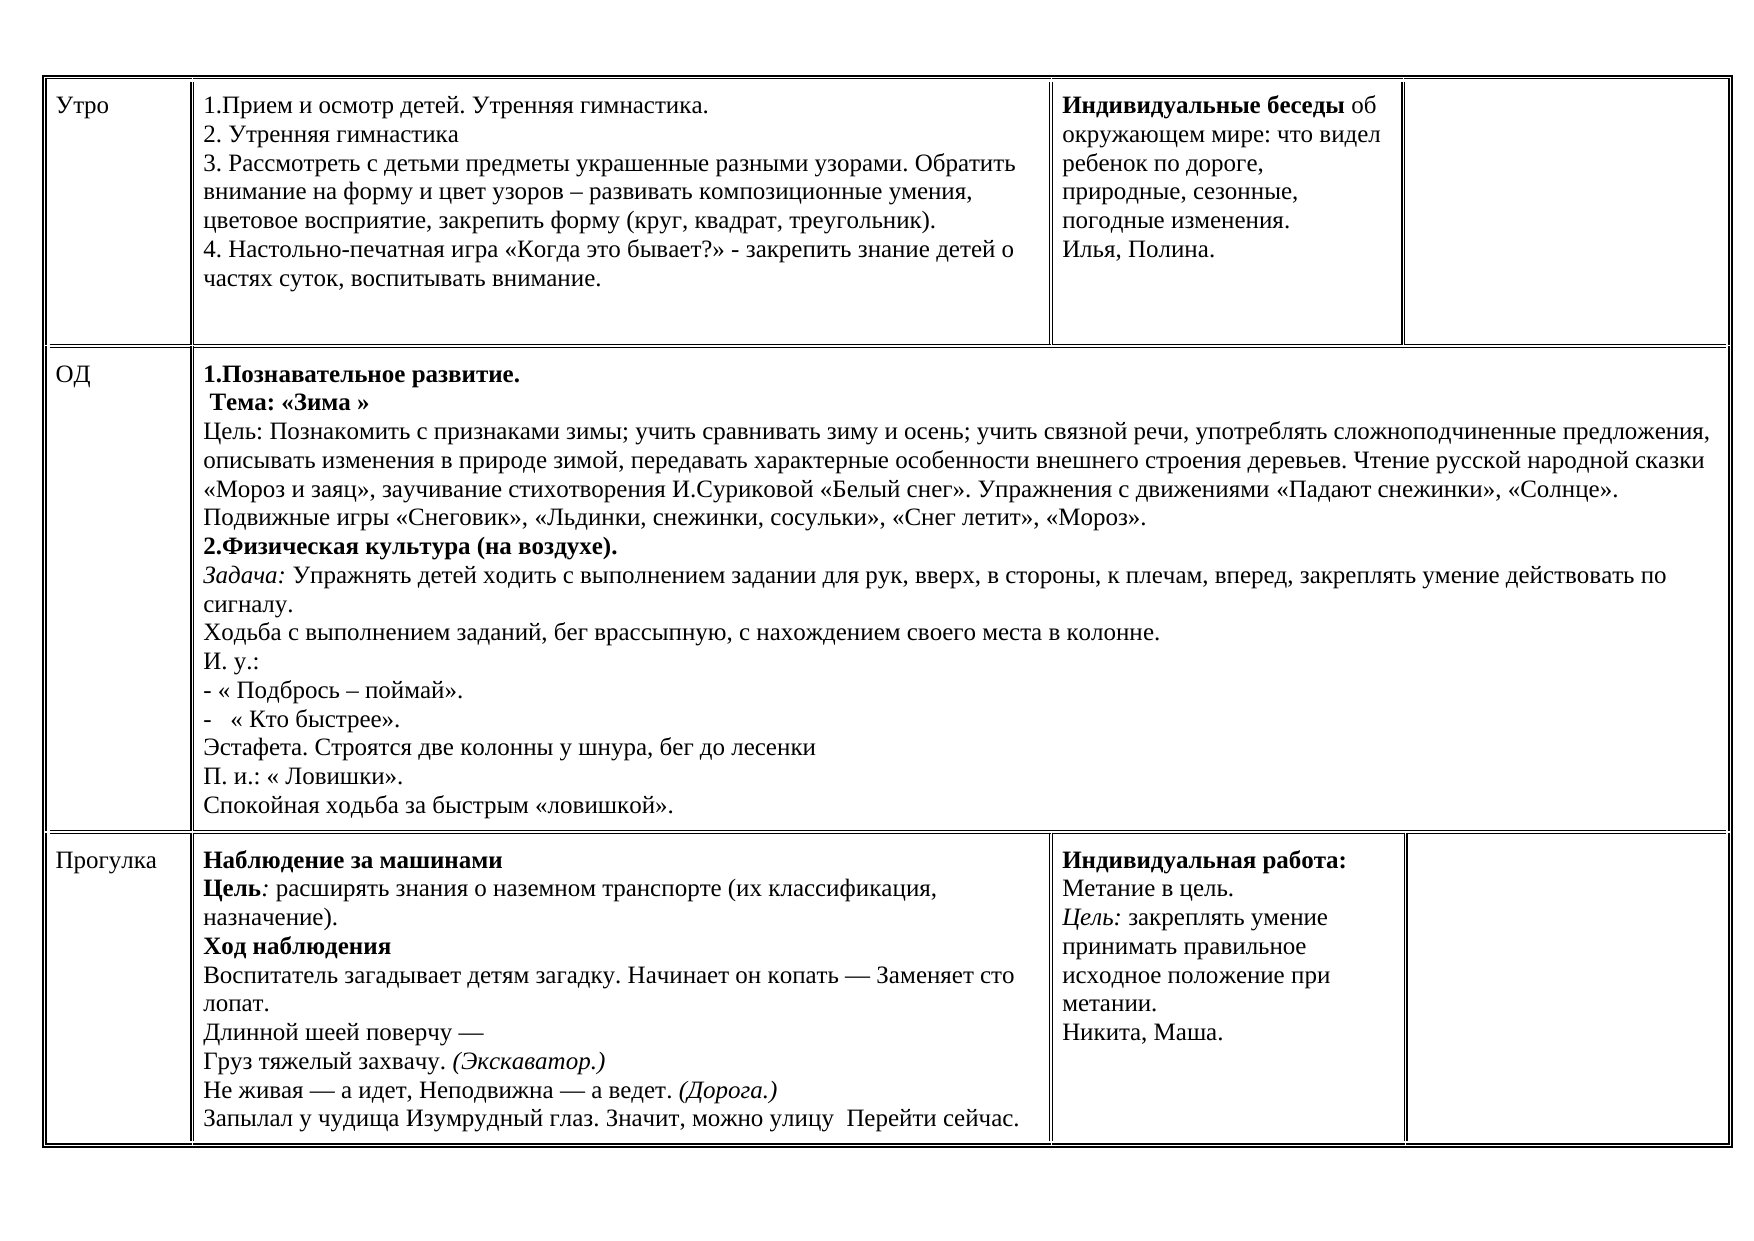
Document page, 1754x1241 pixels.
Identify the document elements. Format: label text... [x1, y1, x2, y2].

table_cell 1.Познавательное развитие. Тема: «Зима » Цель: Познакомить с признаками зимы; учить сравнивать зиму и осень; учить связной речи, употреблять сложноподчиненные предложения, описывать изменения в природе зимой, передавать характерные особенности внешнего строения деревьев. Чтение русской народной сказки «Мороз и заяц», заучивание стихотворения И.Суриковой «Белый снег». Упражнения с движениями «Падают снежинки», «Солнце». Подвижные игры «Снеговик», «Льдинки, снежинки, сосульки», «Снег летит», «Мороз». 2.Физическая культура (на воздухе). Задача: Упражнять детей ходить с выполнением задании для рук, вверх, в стороны, к плечам, вперед, закреплять умение действовать по сигналу. Ходьба с выполнением заданий, бег врассыпную, с нахождением своего места в колонне. И. у.: - « Подбрось – поймай». - « Кто быстрее». Эстафета. Строятся две колонны у шнура, бег до лесенки П. и.: « Ловишки». Спокойная ходьба за быстрым «ловишкой». [192, 344, 1731, 829]
table_cell [1403, 79, 1728, 343]
table_cell Индивидуальные беседы об окружающем мире: что видел ребенок по дороге, природные, сезонные, погодные изменения. Илья, Полина. [1051, 79, 1403, 343]
table_cell Утро [47, 79, 192, 343]
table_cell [1051, 831, 1406, 1143]
table_cell [1406, 830, 1731, 1143]
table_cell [192, 831, 1051, 1143]
table_cell ОД [44, 344, 192, 829]
table_cell 1.Прием и осмотр детей. Утренняя гимнастика. 2. Утренняя гимнастика 3. Рассмотреть с детьми предметы украшенные разными узорами. Обратить внимание на форму и цвет узоров – развивать композиционные умения, цветовое восприятие, закрепить форму (круг, квадрат, треугольник). 4. Настольно-печатная игра «Когда это бывает?» - закрепить знание детей о частях суток, воспитывать внимание. [192, 79, 1051, 343]
table_cell Прогулка [44, 830, 192, 1143]
